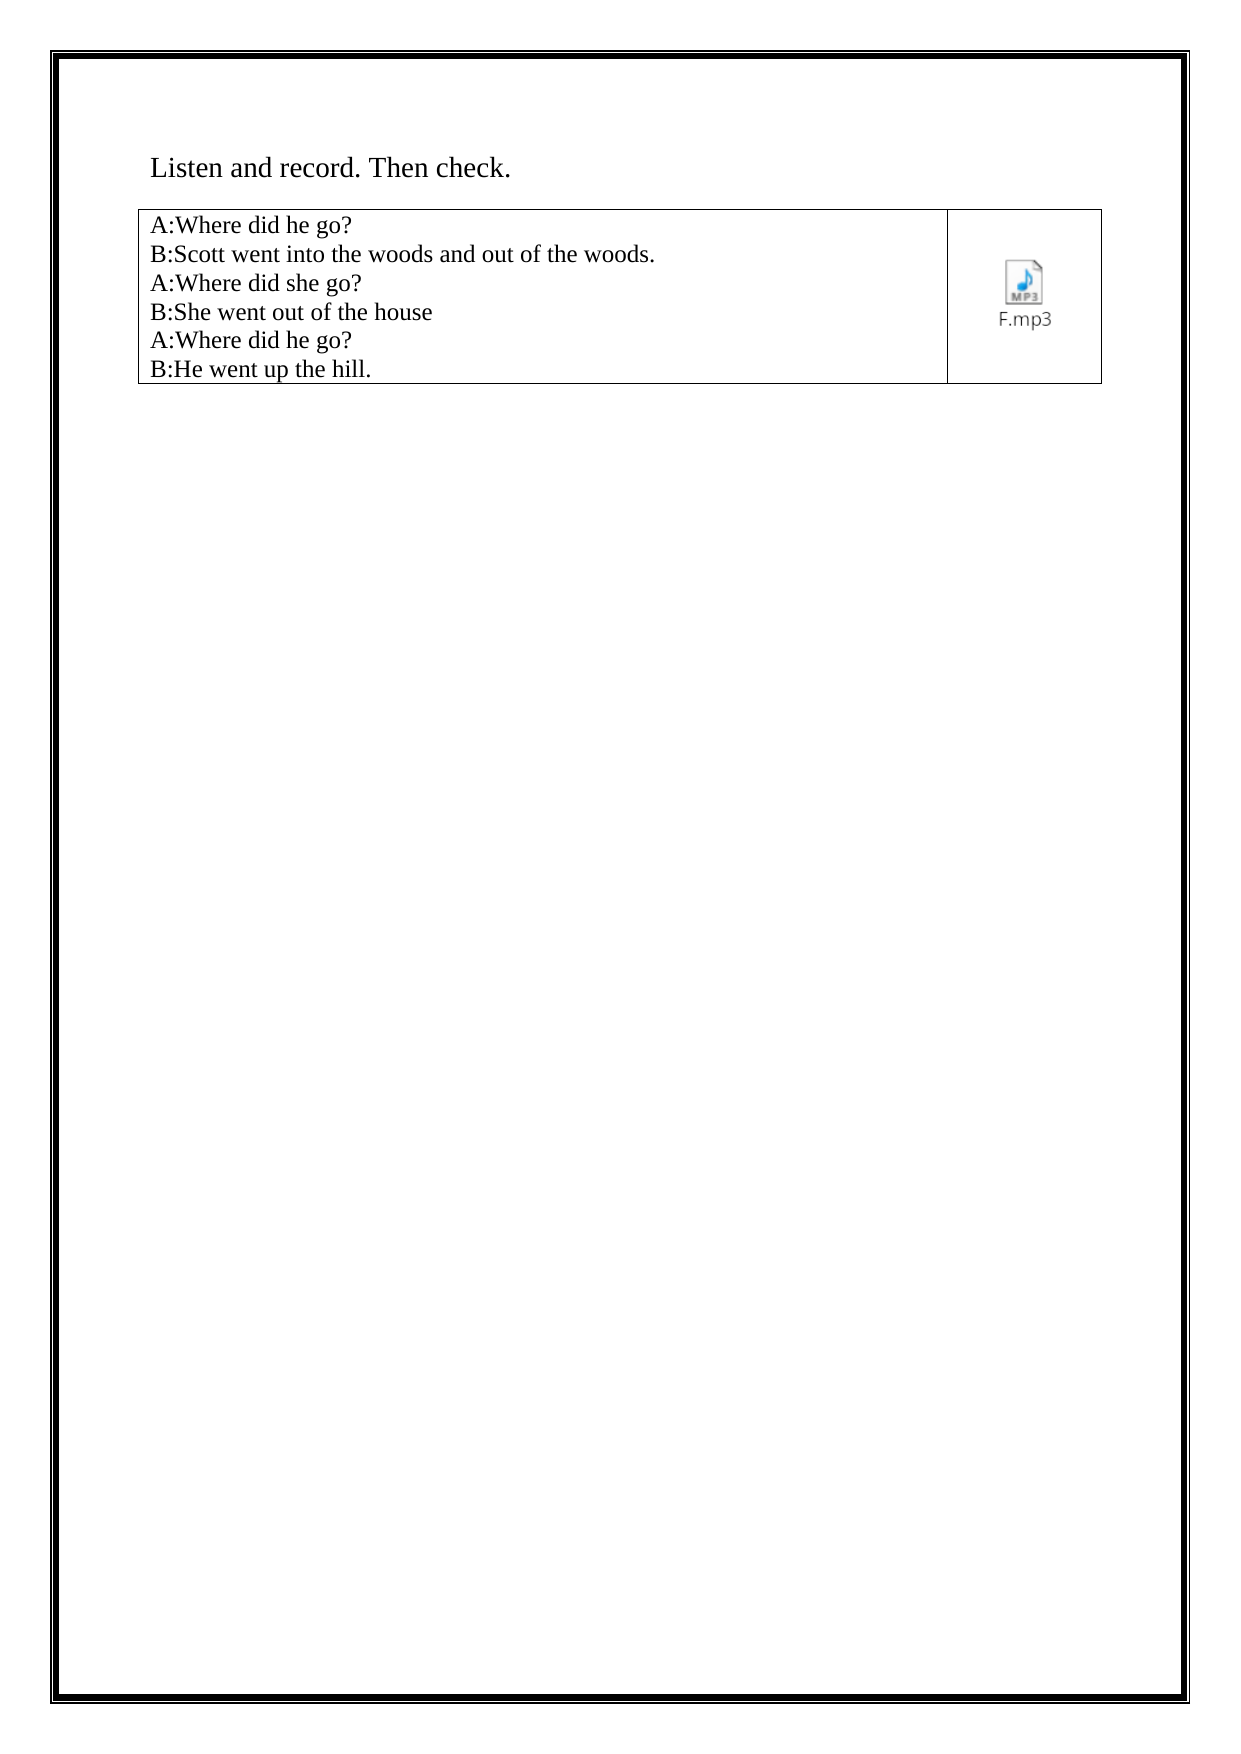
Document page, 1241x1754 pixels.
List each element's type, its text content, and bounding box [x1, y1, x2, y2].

text Listen and record. Then check. [150, 150, 1090, 183]
table_header A:Where did he go? B:Scott went into the woods and out of the woods. A:Where did she go? B:She went out of the house A:Where did he go? B:He went up the hill. [139, 210, 947, 383]
table_header [948, 210, 1101, 383]
